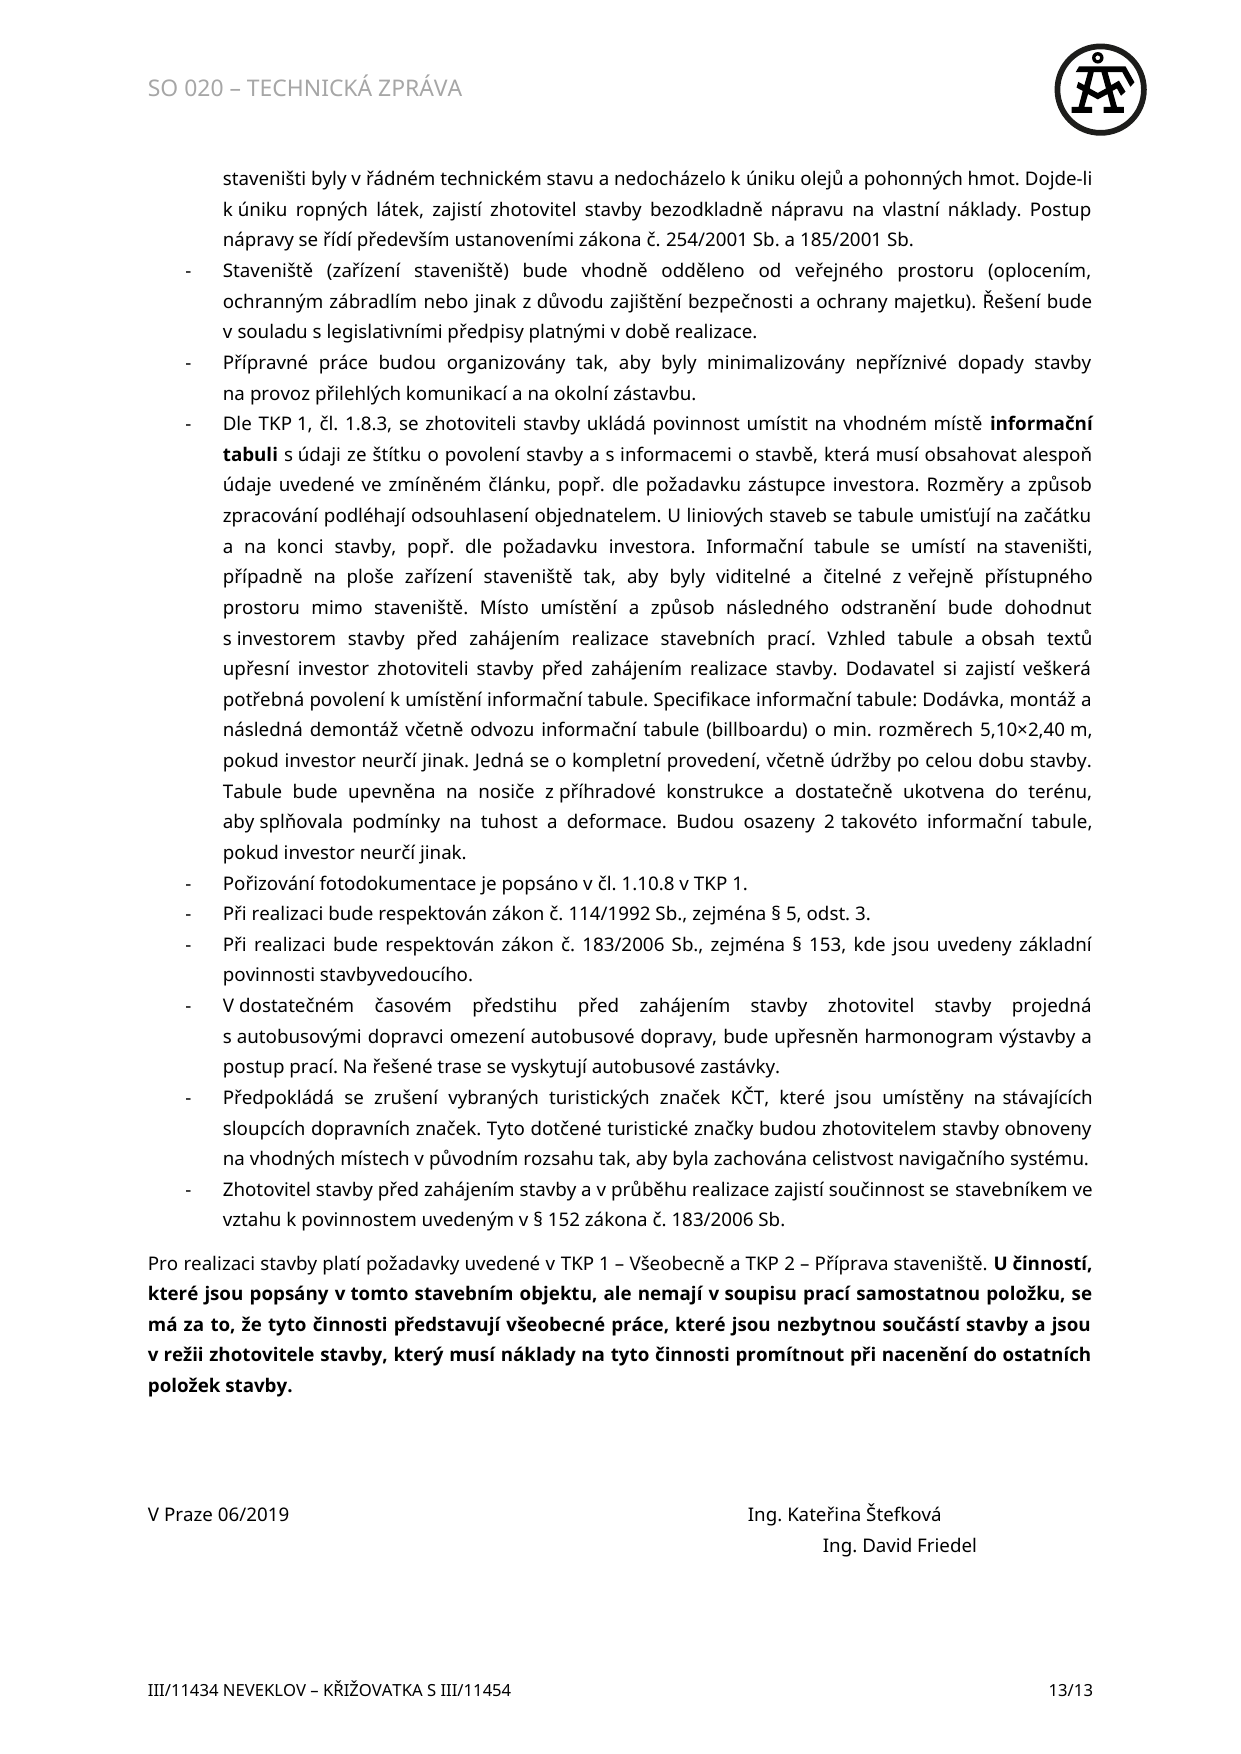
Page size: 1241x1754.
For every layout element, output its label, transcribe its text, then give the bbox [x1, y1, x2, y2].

list Při realizaci bude respektován zákon č. 114/1992 Sb., zejména § 5, odst. 3. [185, 900, 1092, 926]
text Pro realizaci stavby platí požadavky uvedené v TKP 1 – Všeobecně a TKP 2 – Příprava staveniště. U činností, které jsou popsány v tomto stavebním objektu, ale nemají v soupisu prací samostatnou položku, se má za to, že tyto činnosti představují všeobecné práce, které jsou nezbytnou součástí stavby a jsou v režii zhotovitele stavby, který musí náklady na tyto činnosti promítnout při nacenění do ostatních položek stavby. [148, 1250, 1092, 1398]
list Zhotovitel stavby před zahájením stavby a v průběhu realizace zajistí součinnost se stavebníkem ve vztahu k povinnostem uvedeným v § 152 zákona č. 183/2006 Sb. [185, 1176, 1092, 1232]
text V Praze 06/2019 Ing. Kateřina Štefková [148, 1502, 1092, 1527]
list Předpokládá se zrušení vybraných turistických značek KČT, které jsou umístěny na stávajících sloupcích dopravních značek. Tyto dotčené turistické značky budou zhotovitelem stavby obnoveny na vhodných místech v původním rozsahu tak, aby byla zachována celistvost navigačního systému. [185, 1084, 1092, 1171]
list V dostatečném časovém předstihu před zahájením stavby zhotovitel stavby projedná s autobusovými dopravci omezení autobusové dopravy, bude upřesněn harmonogram výstavby a postup prací. Na řešené trase se vyskytují autobusové zastávky. [185, 992, 1092, 1079]
text Ing. David Friedel [148, 1532, 1092, 1558]
list Pořizování fotodokumentace je popsáno v čl. 1.10.8 v TKP 1. [185, 870, 1092, 895]
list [185, 165, 1092, 252]
list Při realizaci bude respektován zákon č. 183/2006 Sb., zejména § 153, kde jsou uvedeny základní povinnosti stavbyvedoucího. [185, 931, 1092, 987]
list Přípravné práce budou organizovány tak, aby byly minimalizovány nepříznivé dopady stavby na provoz přilehlých komunikací a na okolní zástavbu. [185, 349, 1092, 405]
list Dle TKP 1, čl. 1.8.3, se zhotoviteli stavby ukládá povinnost umístit na vhodném místě informační tabuli s údaji ze štítku o povolení stavby a s informacemi o stavbě, která musí obsahovat alespoň údaje uvedené ve zmíněném článku, popř. dle požadavku zástupce investora. Rozměry a způsob zpracování podléhají odsouhlasení objednatelem. U liniových staveb se tabule umisťují na začátku a na konci stavby, popř. dle požadavku investora. Informační tabule se umístí na staveništi, případně na ploše zařízení staveniště tak, aby byly viditelné a čitelné z veřejně přístupného prostoru mimo staveniště. Místo umístění a způsob následného odstranění bude dohodnut s investorem stavby před zahájením realizace stavebních prací. Vzhled tabule a obsah textů upřesní investor zhotoviteli stavby před zahájením realizace stavby. Dodavatel si zajistí veškerá potřebná povolení k umístění informační tabule. Specifikace informační tabule: Dodávka, montáž a následná demontáž včetně odvozu informační tabule (billboardu) o min. rozměrech 5,10×2,40 m, pokud investor neurčí jinak. Jedná se o kompletní provedení, včetně údržby po celou dobu stavby. Tabule bude upevněna na nosiče z příhradové konstrukce a dostatečně ukotvena do terénu, aby splňovala podmínky na tuhost a deformace. Budou osazeny 2 takovéto informační tabule, pokud investor neurčí jinak. [185, 410, 1092, 865]
list Staveniště (zařízení staveniště) bude vhodně odděleno od veřejného prostoru (oplocením, ochranným zábradlím nebo jinak z důvodu zajištění bezpečnosti a ochrany majetku). Řešení bude v souladu s legislativními předpisy platnými v době realizace. [185, 257, 1092, 344]
